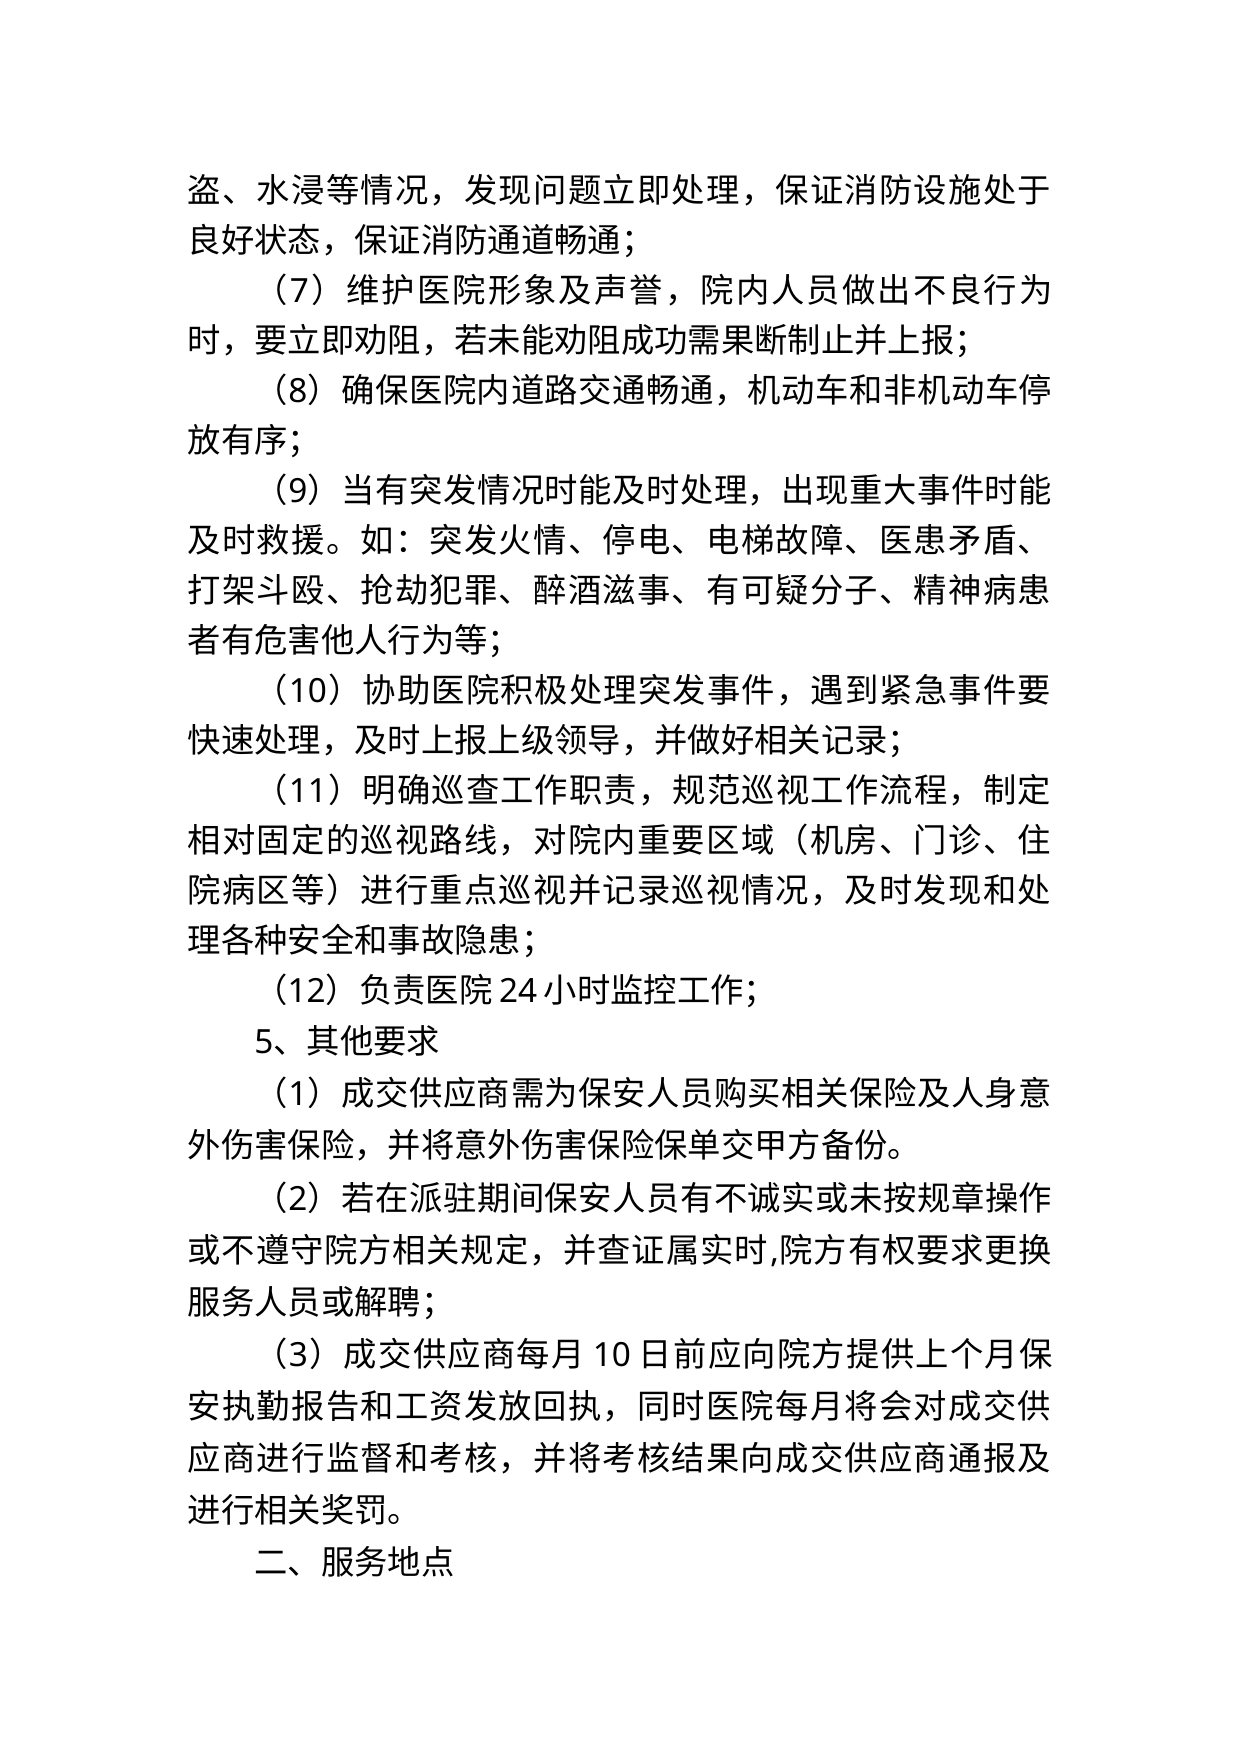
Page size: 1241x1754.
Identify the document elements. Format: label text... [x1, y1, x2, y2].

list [187, 162, 1053, 262]
list 5、其他要求 [187, 1012, 1053, 1064]
list （7）维护医院形象及声誉，院内人员做出不良行为时，要立即劝阻，若未能劝阻成功需果断制止并上报； [187, 262, 1053, 362]
list （10）协助医院积极处理突发事件，遇到紧急事件要快速处理，及时上报上级领导，并做好相关记录； [187, 662, 1053, 762]
list （3）成交供应商每月10日前应向院方提供上个月保安执勤报告和工资发放回执，同时医院每月将会对成交供应商进行监督和考核，并将考核结果向成交供应商通报及进行相关奖罚。 [187, 1324, 1053, 1533]
list （12）负责医院24小时监控工作； [187, 962, 1053, 1012]
list （11）明确巡查工作职责，规范巡视工作流程，制定相对固定的巡视路线，对院内重要区域（机房、门诊、住院病区等）进行重点巡视并记录巡视情况，及时发现和处理各种安全和事故隐患； [187, 762, 1053, 962]
list （8）确保医院内道路交通畅通，机动车和非机动车停放有序； [187, 362, 1053, 462]
text 二、服务地点 [187, 1533, 1053, 1585]
list （2）若在派驻期间保安人员有不诚实或未按规章操作或不遵守院方相关规定，并查证属实时,院方有权要求更换服务人员或解聘； [187, 1168, 1053, 1324]
list （1）成交供应商需为保安人员购买相关保险及人身意外伤害保险，并将意外伤害保险保单交甲方备份。 [187, 1064, 1053, 1168]
list （9）当有突发情况时能及时处理，出现重大事件时能及时救援。如：突发火情、停电、电梯故障、医患矛盾、打架斗殴、抢劫犯罪、醉酒滋事、有可疑分子、精神病患者有危害他人行为等； [187, 462, 1053, 662]
